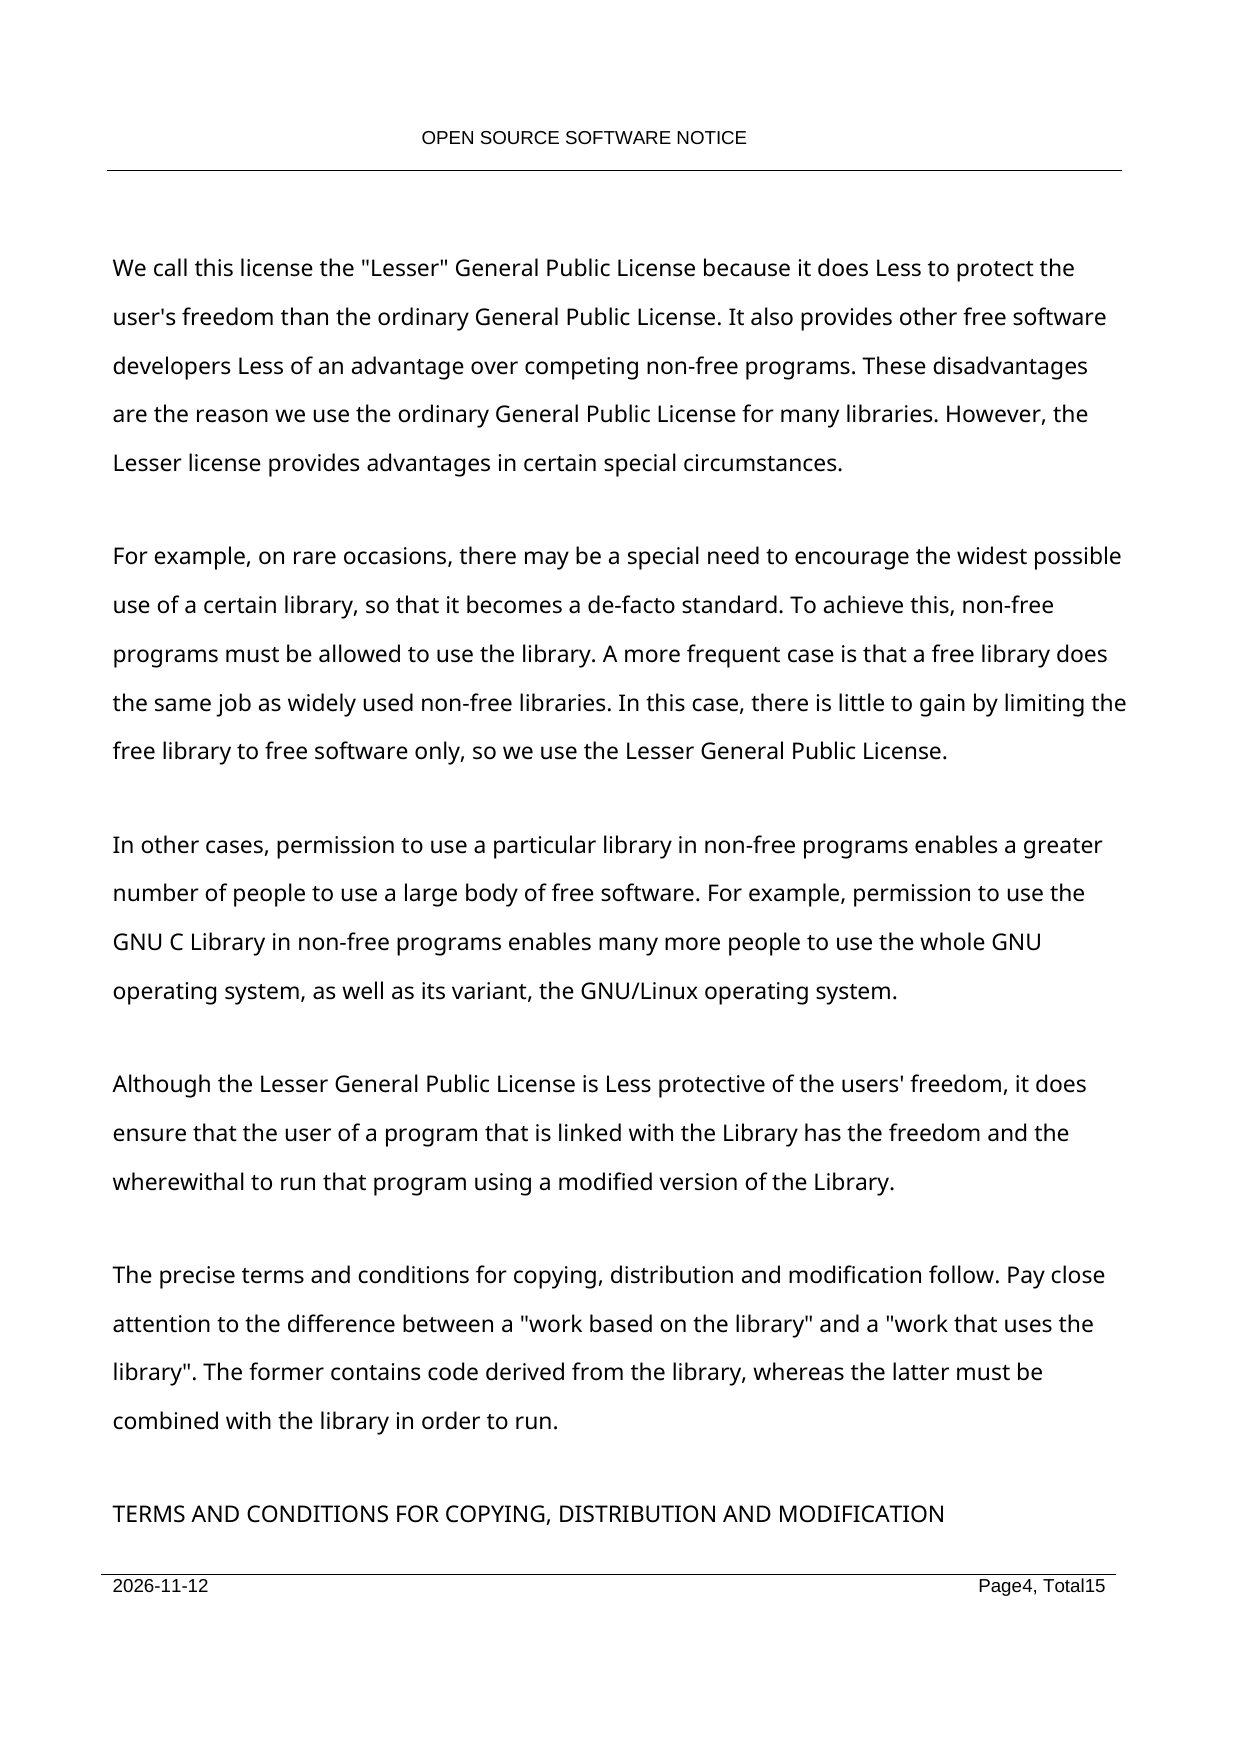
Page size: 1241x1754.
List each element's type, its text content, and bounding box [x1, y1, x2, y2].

text In other cases, permission to use a particular library in non-free programs enables a greater number of people to use a large body of free software. For example, permission to use the GNU C Library in non-free programs enables many more people to use the whole GNU operating system, as well as its variant, the GNU/Linux operating system. [112, 828, 1128, 1007]
text For example, on rare occasions, there may be a special need to encourage the widest possible use of a certain library, so that it becomes a de-facto standard. To achieve this, non-free programs must be allowed to use the library. A more frequent case is that a free library does the same job as widely used non-free libraries. In this case, there is little to gain by limiting the free library to free software only, so we use the Lesser General Public License. [112, 540, 1128, 767]
text Although the Lesser General Public License is Less protective of the users' freedom, it does ensure that the user of a program that is linked with the Library has the freedom and the wherewithal to run that program using a modified version of the Library. [112, 1067, 1128, 1197]
text We call this license the "Lesser" General Public License because it does Less to protect the user's freedom than the ordinary General Public License. It also provides other free software developers Less of an advantage over competing non-free programs. These disadvantages are the reason we use the ordinary General Public License for many libraries. However, the Lesser license provides advantages in certain special circumstances. [112, 251, 1128, 479]
text The precise terms and conditions for copying, distribution and modification follow. Pay close attention to the difference between a "work based on the library" and a "work that uses the library". The former contains code derived from the library, whereas the latter must be combined with the library in order to run. [112, 1258, 1128, 1437]
text TERMS AND CONDITIONS FOR COPYING, DISTRIBUTION AND MODIFICATION [112, 1498, 1128, 1530]
